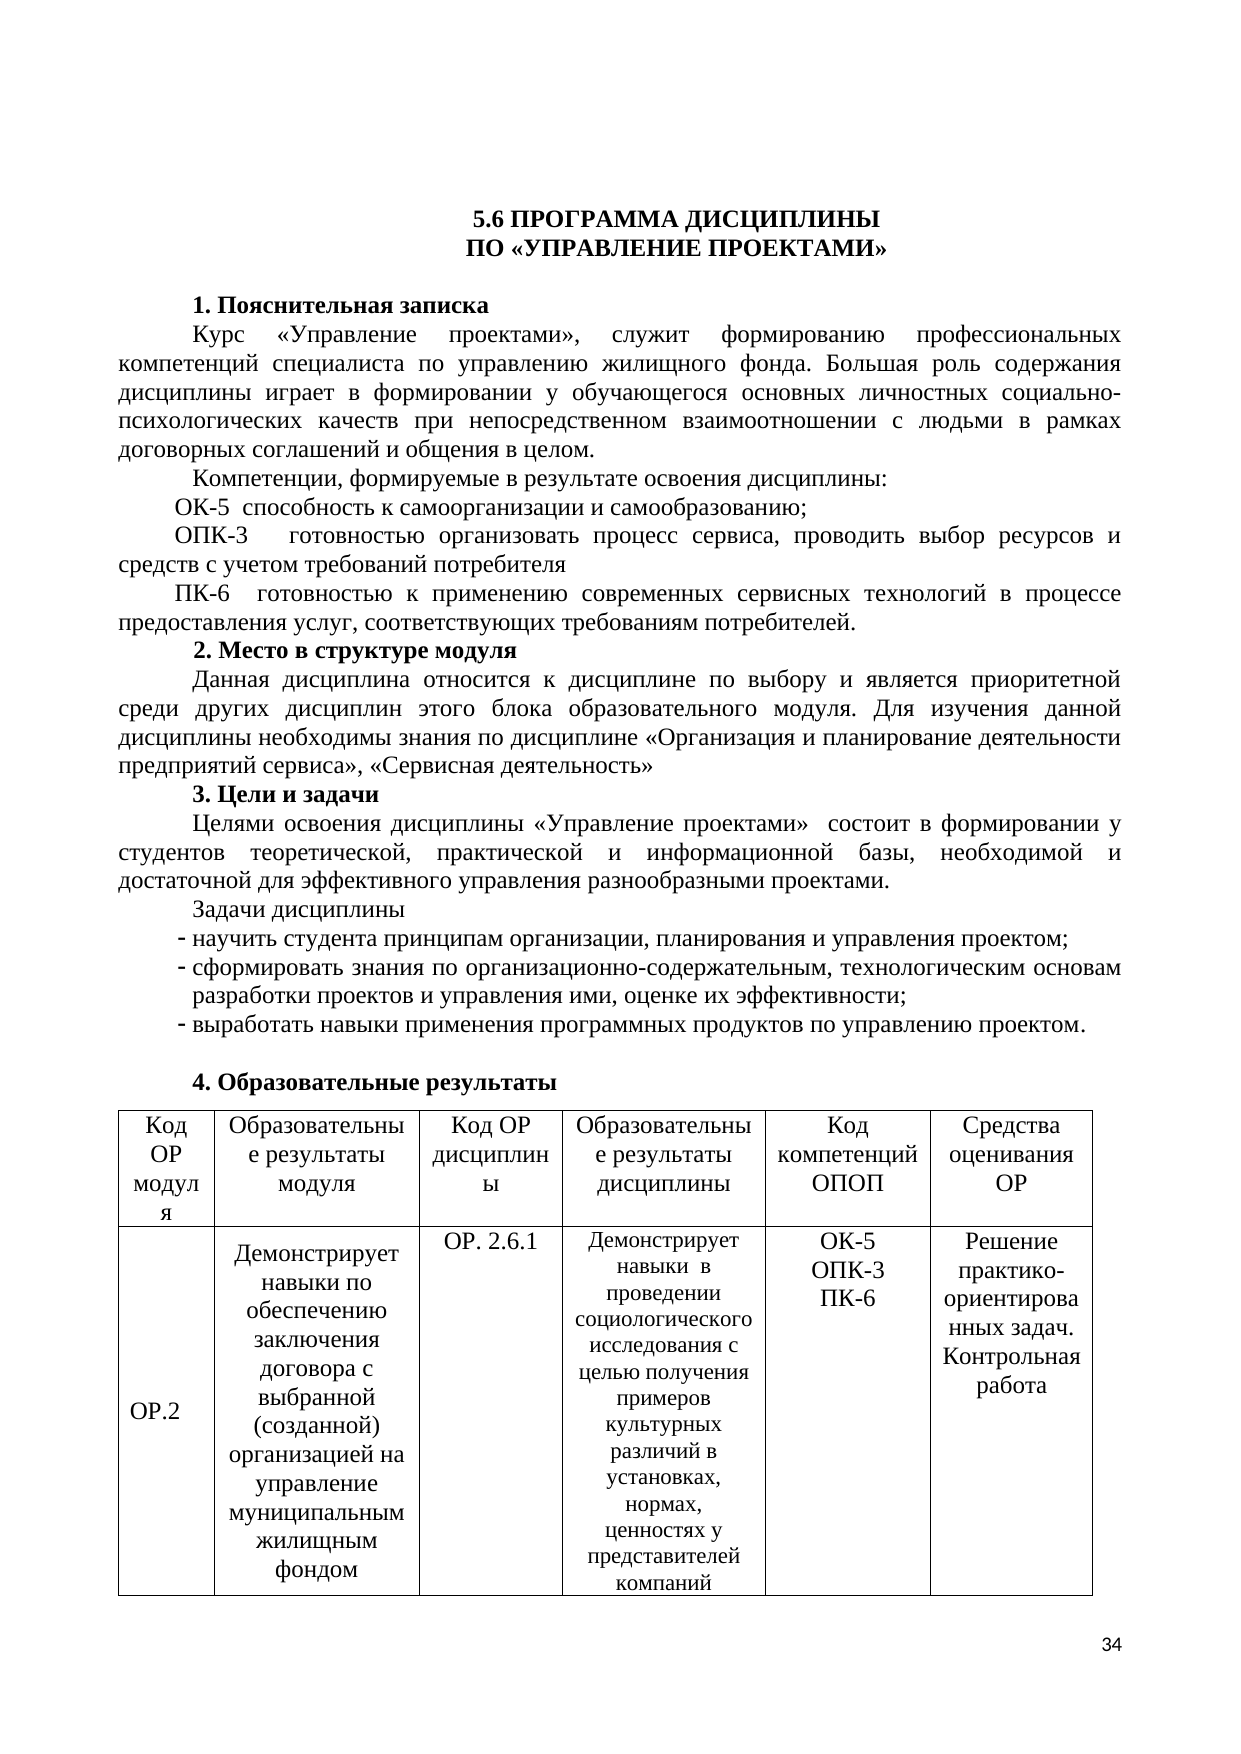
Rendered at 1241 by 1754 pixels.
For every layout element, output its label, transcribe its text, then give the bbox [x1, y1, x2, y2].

table_header Код ОР модуля [119, 1111, 214, 1226]
text Компетенции, формируемые в результате освоения дисциплины: [118, 463, 1122, 492]
text ОПК-3 готовностью организовать процесс сервиса, проводить выбор ресурсов и средств с учетом требований потребителя [118, 521, 1122, 578]
list научить студента принципам организации, планирования и управления проектом; [177, 923, 1122, 952]
table_header Код компетенций ОПОП [766, 1111, 930, 1226]
text 1. Пояснительная записка [118, 291, 1122, 319]
table_header Средства оценивания ОР [931, 1111, 1092, 1226]
table_cell Решение практико-ориентированных задач. Контрольная работа [931, 1227, 1092, 1595]
text 2. Место в структуре модуля [118, 636, 1122, 664]
text Задачи дисциплины [118, 894, 1122, 923]
text Курс «Управление проектами», служит формированию профессиональных компетенций специалиста по управлению жилищного фонда. Большая роль содержания дисциплины играет в формировании у обучающегося основных личностных социально-психологических качеств при непосредственном взаимоотношении с людьми в рамках договорных соглашений и общения в целом. [118, 319, 1122, 463]
text Целями освоения дисциплины «Управление проектами» состоит в формировании у студентов теоретической, практической и информационной базы, необходимой и достаточной для эффективного управления разнообразными проектами. [118, 808, 1122, 894]
table_header Образовательные результаты модуля [215, 1111, 419, 1226]
table_header Код ОР дисциплины [420, 1111, 562, 1226]
text ПК-6 готовностью к применению современных сервисных технологий в процессе предоставления услуг, соответствующих требованиям потребителей. [118, 578, 1122, 636]
text 4. Образовательные результаты [118, 1067, 1122, 1096]
table_cell Демонстрирует навыки в проведении социологического исследования с целью получения примеров культурных различий в установках, нормах, ценностях у представителей компаний [563, 1227, 765, 1595]
text 3. Цели и задачи [118, 779, 1122, 808]
text ОК-5 способность к самоорганизации и самообразованию; [118, 492, 1122, 521]
text Данная дисциплина относится к дисциплине по выбору и является приоритетной среди других дисциплин этого блока образовательного модуля. Для изучения данной дисциплины необходимы знания по дисциплине «Организация и планирование деятельности предприятий сервиса», «Сервисная деятельность» [118, 664, 1122, 779]
table_cell ОР. 2.6.1 [420, 1227, 562, 1595]
table_cell ОК-5 ОПК-3 ПК-6 [766, 1227, 930, 1595]
table_cell Демонстрирует навыки по обеспечению заключения договора с выбранной (созданной) организацией на управление муниципальным жилищным фондом [215, 1227, 419, 1595]
list сформировать знания по организационно-содержательным, технологическим основам разработки проектов и управления ими, оценке их эффективности; [177, 952, 1122, 1009]
table_header Образовательные результаты дисциплины [563, 1111, 765, 1226]
table_cell ОР.2 [119, 1227, 214, 1595]
list выработать навыки применения программных продуктов по управлению проектом. [177, 1009, 1122, 1038]
text ПО «УПРАВЛЕНИЕ ПРОЕКТАМИ» [231, 233, 1122, 262]
text 5.6 ПРОГРАММА ДИСЦИПЛИНЫ [231, 204, 1122, 233]
